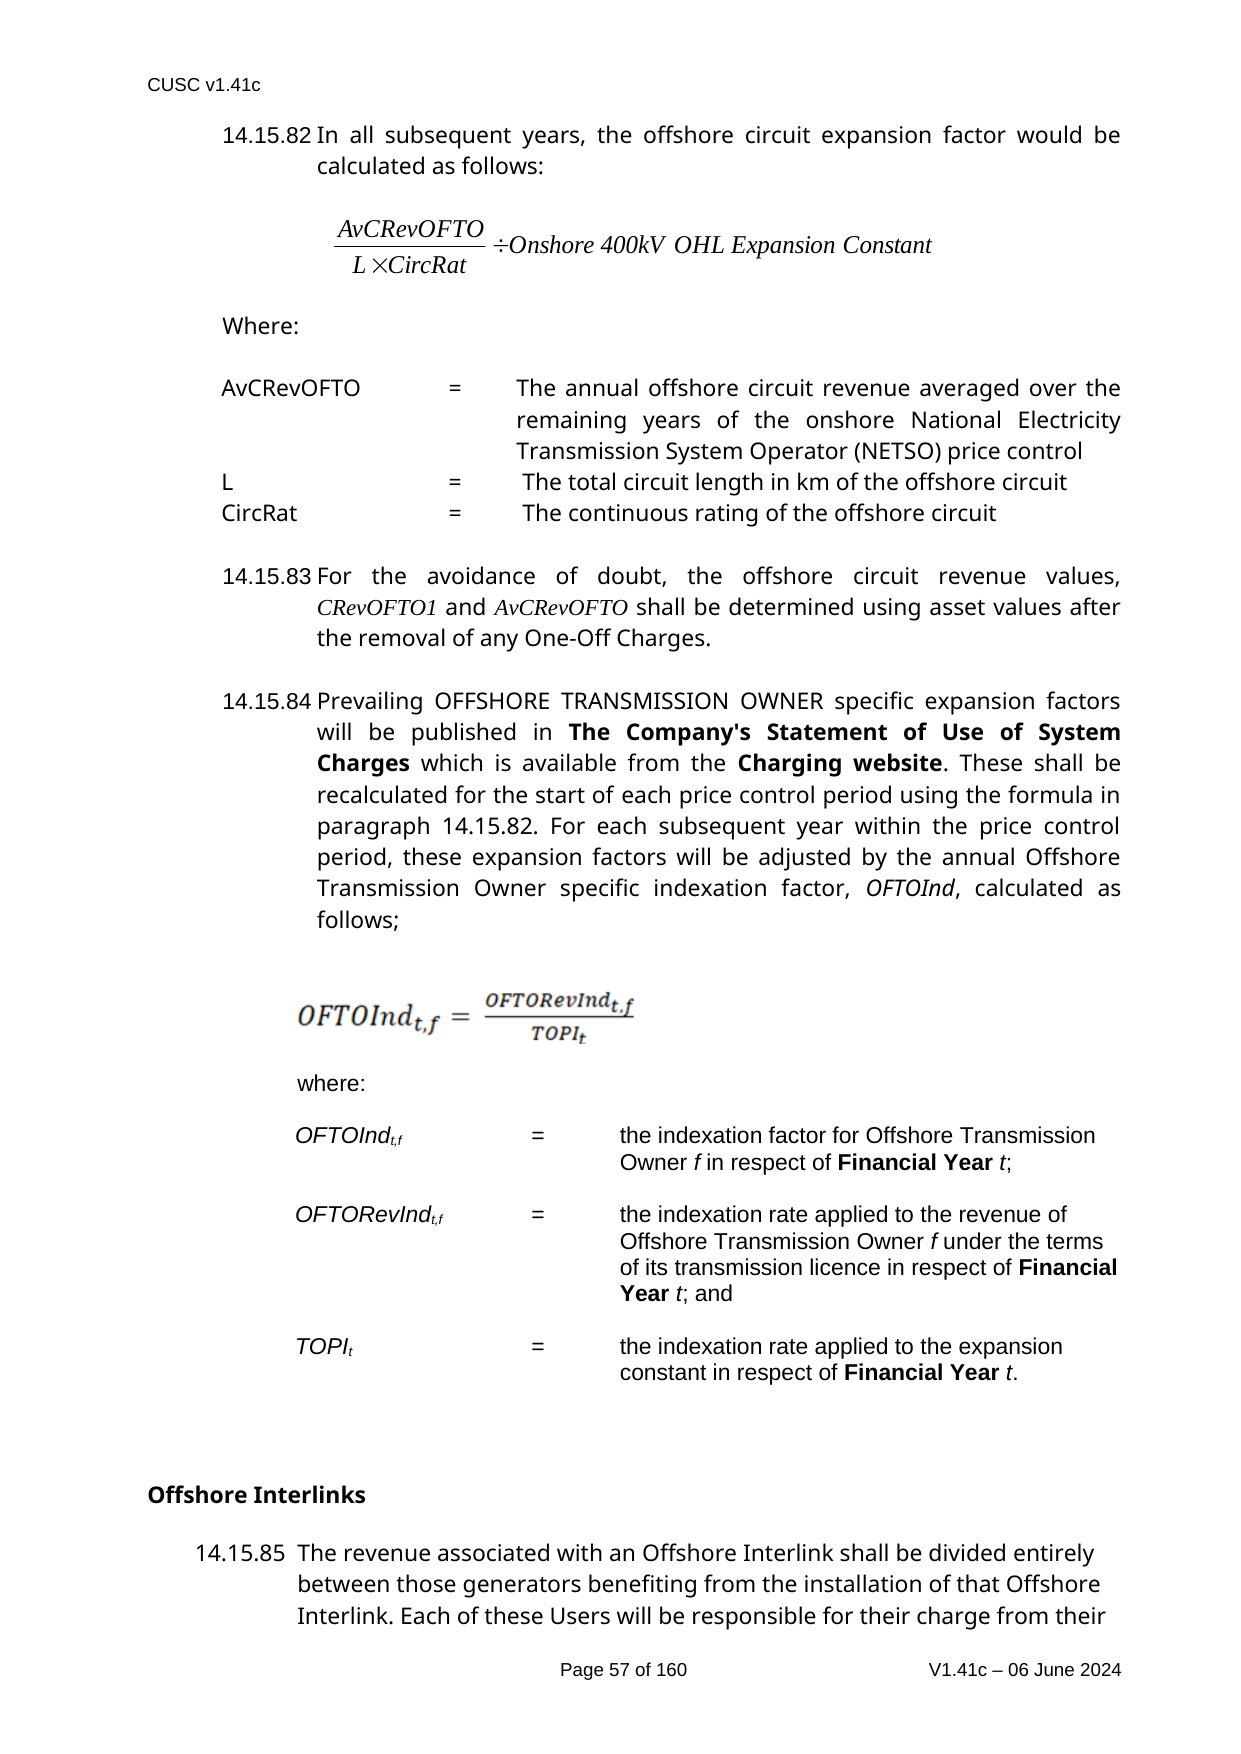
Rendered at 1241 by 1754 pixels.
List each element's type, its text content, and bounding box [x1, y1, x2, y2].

text OFTORevIndt,f = the indexation rate applied to the revenue of [295, 1201, 1121, 1228]
list In all subsequent years, the offshore circuit expansion factor would be calculated as follows: [222, 119, 1121, 181]
text TOPIt = the indexation rate applied to the expansion [295, 1333, 1121, 1359]
list Prevailing OFFSHORE TRANSMISSION OWNER specific expansion factors will be published in The Company's Statement of Use of System Charges which is available from the Charging website. These shall be recalculated for the start of each price control period using the formula in paragraph 14.15.82. For each subsequent year within the price control period, these expansion factors will be adjusted by the annual Offshore Transmission Owner specific indexation factor, OFTOInd, calculated as follows; [222, 685, 1121, 935]
text L = The total circuit length in km of the offshore circuit [147, 466, 1121, 497]
text OFTOIndt,f = the indexation factor for Offshore Transmission [295, 1122, 1121, 1148]
picture [297, 987, 634, 1044]
text Offshore Interlinks [147, 1479, 1121, 1511]
text Where: [147, 310, 1121, 341]
text Owner f in respect of Financial Year t; [295, 1148, 1121, 1175]
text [147, 1537, 1121, 1631]
text constant in respect of Financial Year t. [295, 1359, 1121, 1386]
text CircRat = The continuous rating of the offshore circuit [147, 497, 1121, 529]
text AvCRevOFTO = The annual offshore circuit revenue averaged over the remaining years of the onshore National Electricity Transmission System Operator (NETSO) price control [221, 372, 1121, 466]
text Offshore Transmission Owner f under the terms of its transmission licence in respect of Financial Year t; and [619, 1228, 1121, 1307]
list For the avoidance of doubt, the offshore circuit revenue values, CRevOFTO1 and AvCRevOFTO shall be determined using asset values after the removal of any One-Off Charges. [222, 560, 1121, 654]
text where: [222, 1069, 1121, 1096]
